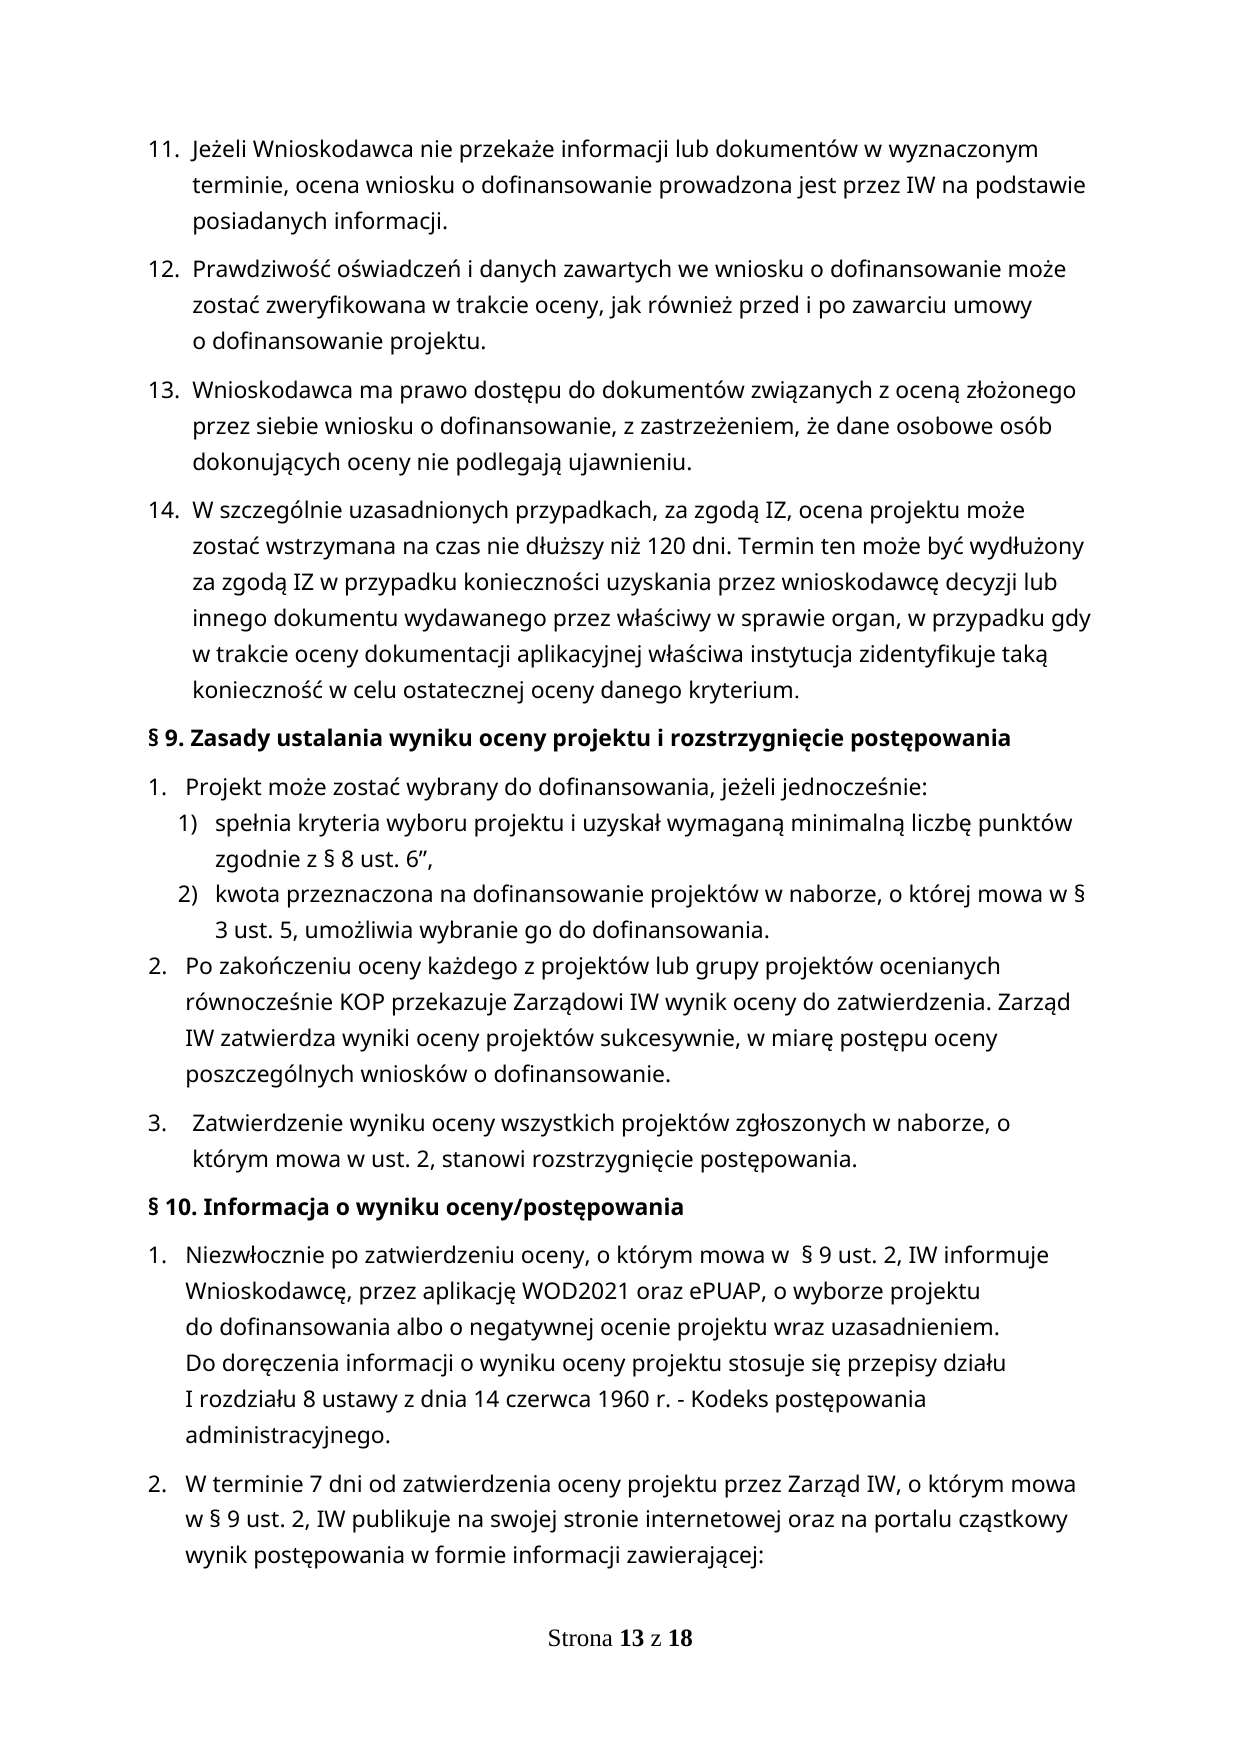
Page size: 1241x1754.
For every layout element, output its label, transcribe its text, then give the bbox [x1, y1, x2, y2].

list Projekt może zostać wybrany do dofinansowania, jeżeli jednocześnie: [148, 771, 1092, 802]
list Prawdziwość oświadczeń i danych zawartych we wniosku o dofinansowanie może zostać zweryfikowana w trakcie oceny, jak również przed i po zawarciu umowy o dofinansowanie projektu. [148, 253, 1092, 357]
list W szczególnie uzasadnionych przypadkach, za zgodą IZ, ocena projektu może zostać wstrzymana na czas nie dłuższy niż 120 dni. Termin ten może być wydłużony za zgodą IZ w przypadku konieczności uzyskania przez wnioskodawcę decyzji lub innego dokumentu wydawanego przez właściwy w sprawie organ, w przypadku gdy w trakcie oceny dokumentacji aplikacyjnej właściwa instytucja zidentyfikuje taką konieczność w celu ostatecznej oceny danego kryterium. [148, 494, 1092, 705]
subtitle § 10. Informacja o wyniku oceny/postępowania [148, 1191, 1092, 1222]
subtitle Niezwłocznie po zatwierdzeniu oceny, o którym mowa w § 9 ust. 2, IW informuje Wnioskodawcę, przez aplikację WOD2021 oraz ePUAP, o wyborze projektu do dofinansowania albo o negatywnej ocenie projektu wraz uzasadnieniem. Do doręczenia informacji o wyniku oceny projektu stosuje się przepisy działu I rozdziału 8 ustawy z dnia 14 czerwca 1960 r. - Kodeks postępowania administracyjnego. [148, 1239, 1092, 1450]
list Jeżeli Wnioskodawca nie przekaże informacji lub dokumentów w wyznaczonym terminie, ocena wniosku o dofinansowanie prowadzona jest przez IW na podstawie posiadanych informacji. [148, 133, 1092, 236]
list Po zakończeniu oceny każdego z projektów lub grupy projektów ocenianych równocześnie KOP przekazuje Zarządowi IW wynik oceny do zatwierdzenia. Zarząd IW zatwierdza wyniki oceny projektów sukcesywnie, w miarę postępu oceny poszczególnych wniosków o dofinansowanie. [148, 950, 1092, 1089]
text § 9. Zasady ustalania wyniku oceny projektu i rozstrzygnięcie postępowania [148, 722, 1092, 753]
list spełnia kryteria wyboru projektu i uzyskał wymaganą minimalną liczbę punktów zgodnie z § 8 ust. 6”, [177, 807, 1092, 874]
list Zatwierdzenie wyniku oceny wszystkich projektów zgłoszonych w naborze, o którym mowa w ust. 2, stanowi rozstrzygnięcie postępowania. [148, 1107, 1092, 1174]
list Wnioskodawca ma prawo dostępu do dokumentów związanych z oceną złożonego przez siebie wniosku o dofinansowanie, z zastrzeżeniem, że dane osobowe osób dokonujących oceny nie podlegają ujawnieniu. [148, 374, 1092, 477]
list kwota przeznaczona na dofinansowanie projektów w naborze, o której mowa w § 3 ust. 5, umożliwia wybranie go do dofinansowania. [178, 878, 1092, 946]
list W terminie 7 dni od zatwierdzenia oceny projektu przez Zarząd IW, o którym mowa w § 9 ust. 2, IW publikuje na swojej stronie internetowej oraz na portalu cząstkowy wynik postępowania w formie informacji zawierającej: [148, 1467, 1092, 1571]
